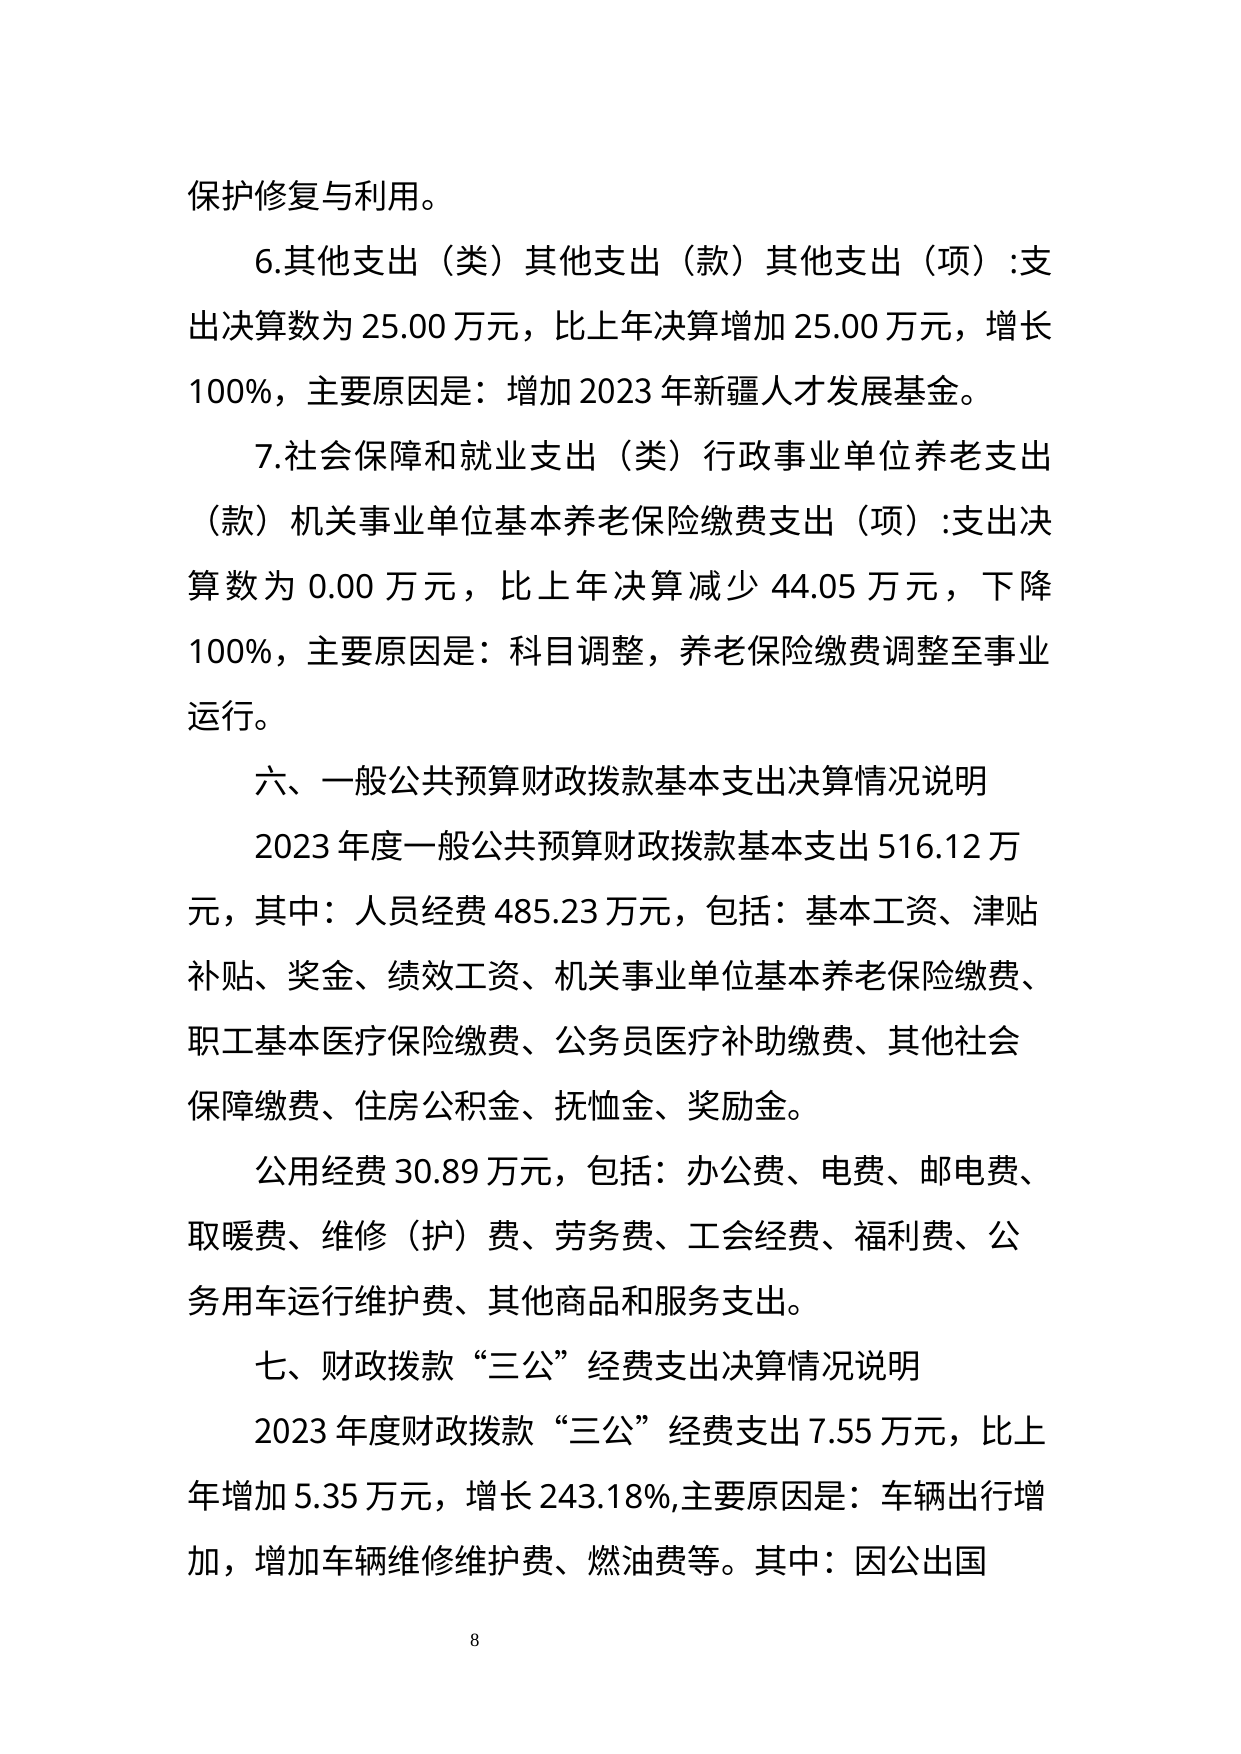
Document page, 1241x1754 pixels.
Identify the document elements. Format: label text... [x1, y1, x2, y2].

text 公用经费30.89万元，包括：办公费、电费、邮电费、取暖费、维修（护）费、劳务费、工会经费、福利费、公务用车运行维护费、其他商品和服务支出。 [187, 1137, 1053, 1332]
text 2023年度一般公共预算财政拨款基本支出516.12万元，其中：人员经费485.23万元，包括：基本工资、津贴补贴、奖金、绩效工资、机关事业单位基本养老保险缴费、职工基本医疗保险缴费、公务员医疗补助缴费、其他社会保障缴费、住房公积金、抚恤金、奖励金。 [187, 812, 1053, 1137]
text 六、一般公共预算财政拨款基本支出决算情况说明 [187, 747, 1053, 812]
text 6.其他支出（类）其他支出（款）其他支出（项）:支出决算数为25.00万元，比上年决算增加25.00万元，增长100%，主要原因是：增加2023年新疆人才发展基金。 [187, 227, 1053, 422]
text 七、财政拨款“三公”经费支出决算情况说明 [187, 1332, 1053, 1397]
text 7.社会保障和就业支出（类）行政事业单位养老支出（款）机关事业单位基本养老保险缴费支出（项）:支出决算数为0.00万元，比上年决算减少44.05万元，下降100%，主要原因是：科目调整，养老保险缴费调整至事业运行。 [187, 422, 1053, 747]
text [187, 1397, 1053, 1592]
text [187, 162, 1053, 227]
